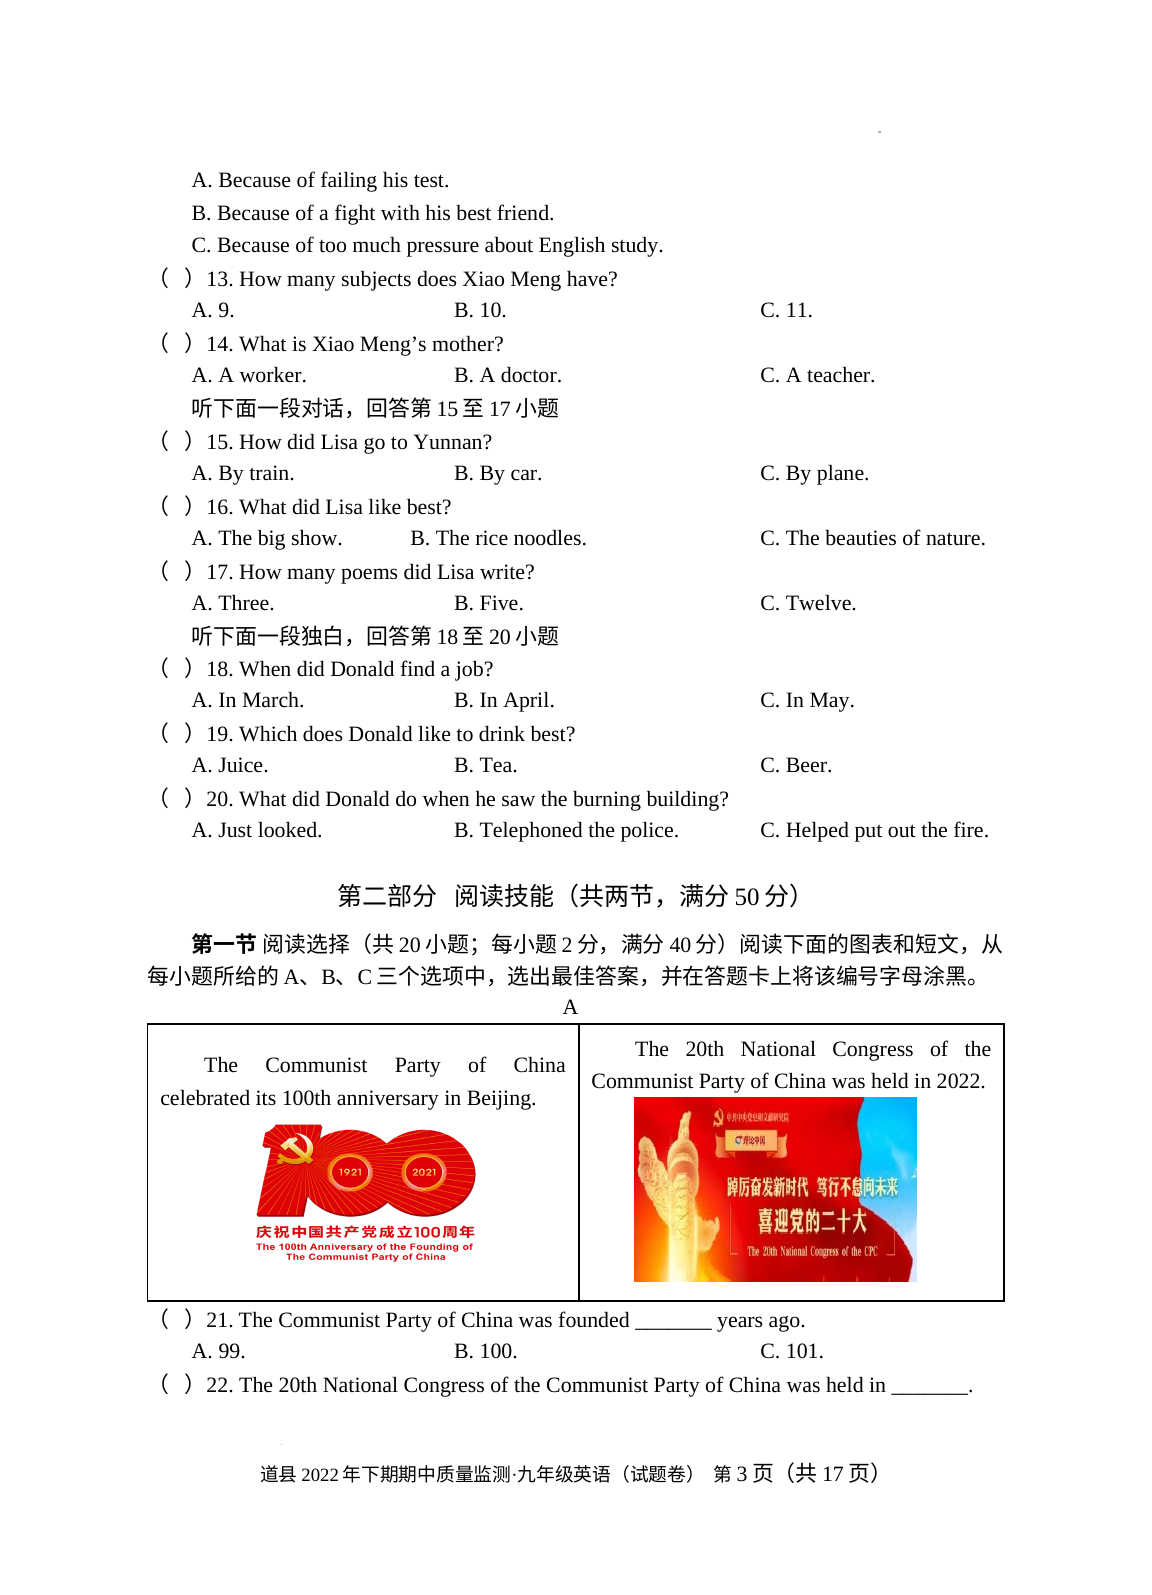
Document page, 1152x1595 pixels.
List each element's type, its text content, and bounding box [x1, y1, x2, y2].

text （ ）16. What did Lisa like best? [148, 488, 1004, 521]
text A [148, 991, 993, 1023]
text A. Juice. B. Tea. C. Beer. [148, 748, 1004, 781]
text （ ）22. The 20th National Congress of the Communist Party of China was held in _______. [148, 1367, 1004, 1399]
list 99. B. 100. C. 101. [148, 1334, 1004, 1367]
text A. 9. B. 10. C. 11. [148, 293, 1004, 326]
text （ ）17. How many poems did Lisa write? [148, 553, 1004, 586]
text C. Because of too much pressure about English study. [148, 228, 1004, 261]
text A. By train. B. By car. C. By plane. [148, 456, 1004, 488]
text A. Three. B. Five. C. Twelve. [148, 586, 1004, 618]
text （ ）21. The Communist Party of China was founded _______ years ago. [148, 1302, 1004, 1334]
text 听下面一段独白，回答第18至20小题 [148, 618, 1004, 651]
text （ ）13. How many subjects does Xiao Meng have? [148, 261, 1004, 293]
picture [200, 1113, 526, 1270]
text （ ）20. What did Donald do when he saw the burning building? [148, 781, 1004, 813]
text （ ）19. Which does Donald like to drink best? [148, 716, 1004, 748]
table_header The 20th National Congress of the Communist Party of China was held in 2022. [580, 1025, 1003, 1300]
text 听下面一段对话，回答第15至17小题 [148, 391, 1004, 423]
text 第二部分 阅读技能（共两节，满分50分） [148, 862, 1004, 927]
text （ ）14. What is Xiao Meng’s mother? [148, 326, 1004, 358]
text A. In March. B. In April. C. In May. [148, 683, 1004, 716]
text B. Because of a fight with his best friend. [148, 196, 1004, 228]
text （ ）15. How did Lisa go to Yunnan? [148, 423, 1004, 456]
text 第一节 阅读选择（共20小题；每小题2分，满分40分）阅读下面的图表和短文，从每小题所给的A、B、C三个选项中，选出最佳答案，并在答题卡上将该编号字母涂黑。 [148, 927, 1004, 991]
table_header The Communist Party of China celebrated its 100th anniversary in Beijing. [148, 1025, 578, 1300]
picture [634, 1097, 917, 1282]
text A. Just looked. B. Telephoned the police. C. Helped put out the fire. [148, 813, 1004, 846]
text A. The big show. B. The rice noodles. C. The beauties of nature. [148, 521, 1004, 553]
text A. Because of failing his test. [148, 163, 1004, 196]
text （ ）18. When did Donald find a job? [148, 651, 1004, 683]
text A. A worker. B. A doctor. C. A teacher. [148, 358, 1004, 391]
